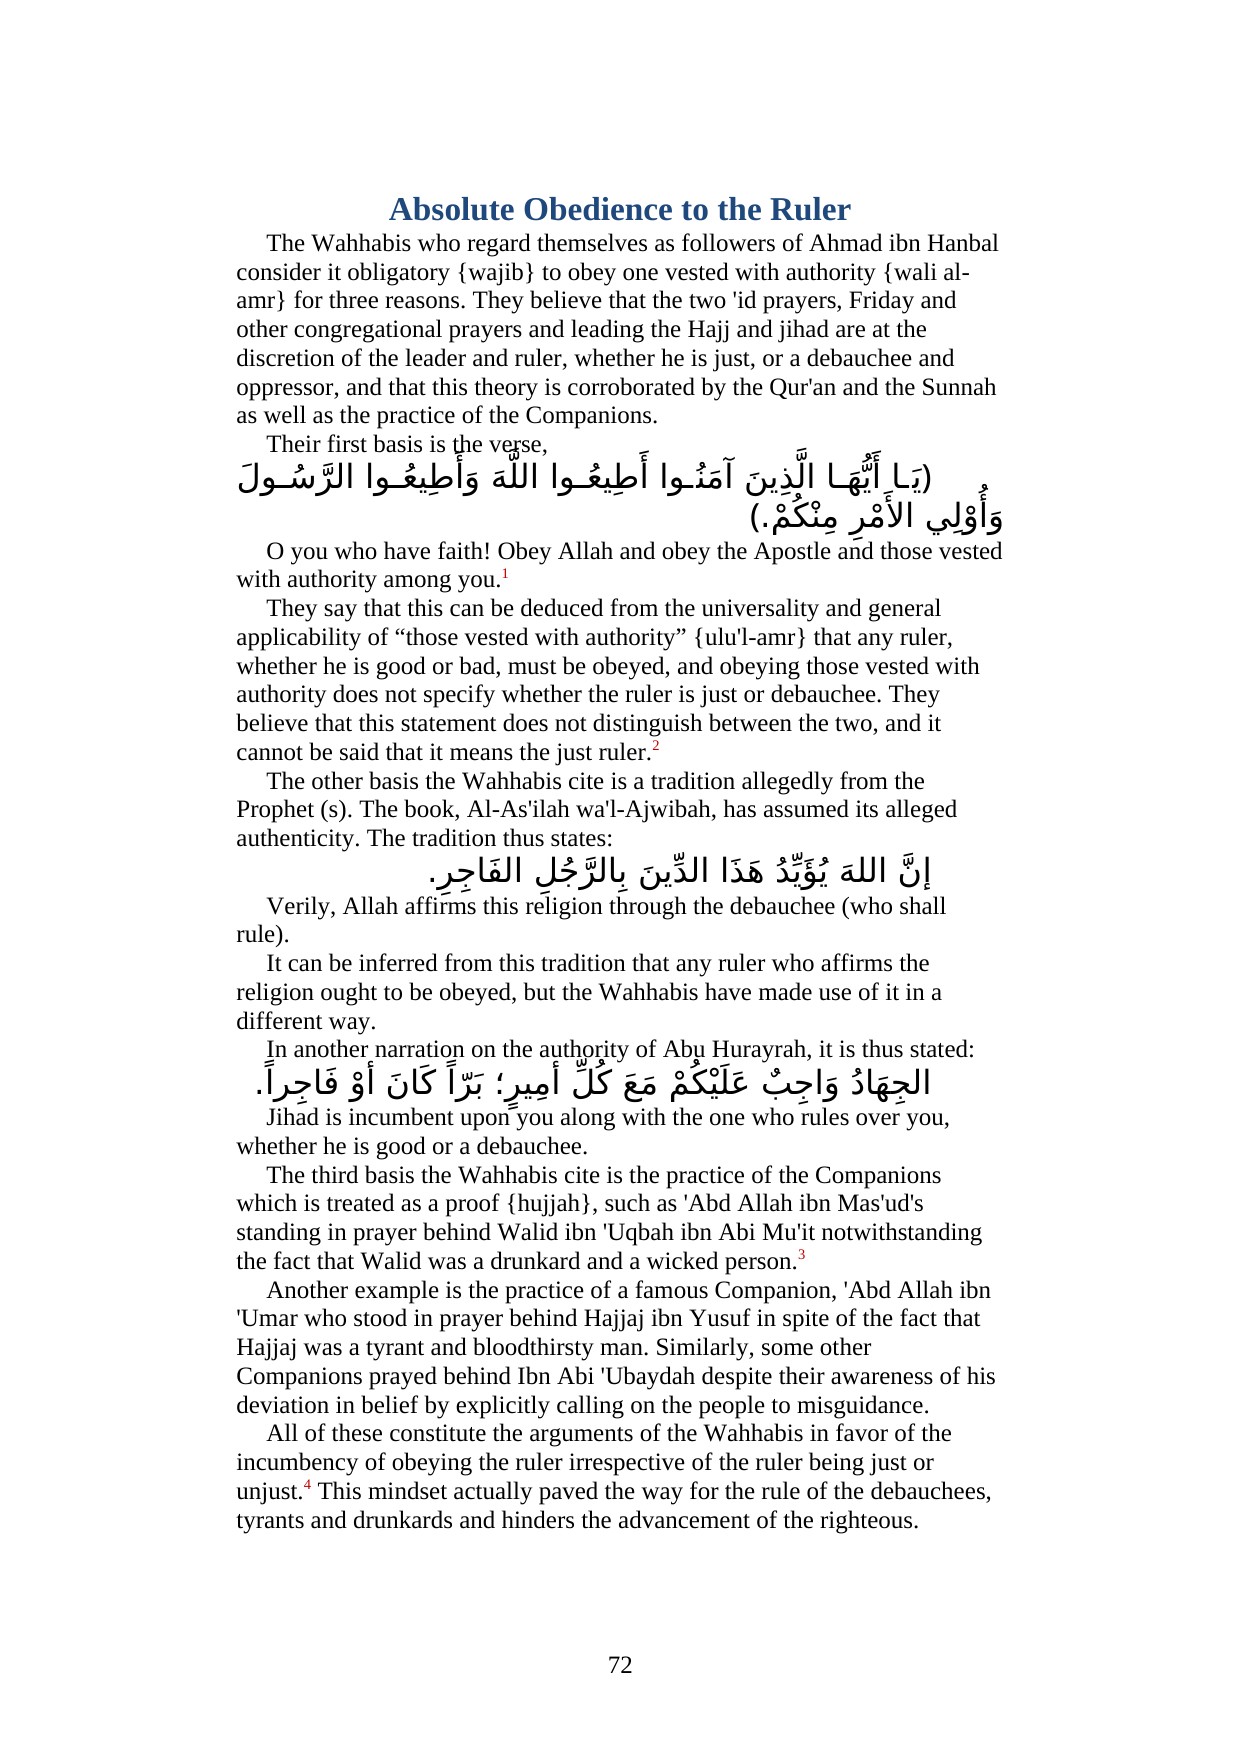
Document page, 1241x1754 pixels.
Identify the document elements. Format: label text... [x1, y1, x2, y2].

text ﴿يَا أَيُّهَا الَّذِينَ آمَنُوا أَطِيعُوا اللَّهَ وَأَطِيعُوا الرَّسُولَ وَأُوْلِي الأَمْرِ مِنْكُمْ.﴾ [236, 458, 1004, 536]
text The Wahhabis who regard themselves as followers of Ahmad ibn Hanbal consider it obligatory {wajib} to obey one vested with authority {wali al-amr} for three reasons. They believe that the two 'id prayers, Friday and other congregational prayers and leading the Hajj and jihad are at the discretion of the leader and ruler, whether he is just, or a debauchee and oppressor, and that this theory is corroborated by the Qur'an and the Sunnah as well as the practice of the Companions. [236, 228, 1004, 429]
text الجِهَادُ وَاجِبٌ عَلَيْكُمْ مَعَ كُلِّ أمِيرٍ؛ بَرّاً كَانَ أوْ فَاجِراً. [236, 1063, 1004, 1102]
text The other basis the Wahhabis cite is a tradition allegedly from the Prophet (s). The book, Al-As'ilah wa'l-Ajwibah, has assumed its alleged authenticity. The tradition thus states: [236, 766, 1004, 852]
text In another narration on the authority of Abu Hurayrah, it is thus stated: [236, 1034, 1004, 1063]
text Their first basis is the verse, [236, 429, 1004, 458]
text Jihad is incumbent upon you along with the one who rules over you, whether he is good or a debauchee. [236, 1102, 1004, 1160]
text إنَّ اللهَ يُؤَيِّدُ هَذَا الدِّينَ بِالرَّجُلِ الفَاجِرِ. [236, 852, 1004, 891]
text All of these constitute the arguments of the Wahhabis in favor of the incumbency of obeying the ruler irrespective of the ruler being just or unjust.4 This mindset actually paved the way for the rule of the debauchees, tyrants and drunkards and hinders the advancement of the righteous. [236, 1418, 1004, 1533]
text It can be inferred from this tradition that any ruler who affirms the religion ought to be obeyed, but the Wahhabis have made use of it in a different way. [236, 948, 1004, 1034]
text They say that this can be deduced from the universality and general applicability of “those vested with authority” {ulu'l-amr} that any ruler, whether he is good or bad, must be obeyed, and obeying those vested with authority does not specify whether the ruler is just or debauchee. They believe that this statement does not distinguish between the two, and it cannot be said that it means the just ruler.2 [236, 593, 1004, 766]
text Verily, Allah affirms this religion through the debauchee (who shall rule). [236, 891, 1004, 948]
text O you who have faith! Obey Allah and obey the Apostle and those vested with authority among you.1 [236, 536, 1004, 593]
subtitle Absolute Obedience to the Ruler [236, 190, 1004, 228]
text Another example is the practice of a famous Companion, 'Abd Allah ibn 'Umar who stood in prayer behind Hajjaj ibn Yusuf in spite of the fact that Hajjaj was a tyrant and bloodthirsty man. Similarly, some other Companions prayed behind Ibn Abi 'Ubaydah despite their awareness of his deviation in belief by explicitly calling on the people to misguidance. [236, 1275, 1004, 1418]
text The third basis the Wahhabis cite is the practice of the Companions which is treated as a proof {hujjah}, such as 'Abd Allah ibn Mas'ud's standing in prayer behind Walid ibn 'Uqbah ibn Abi Mu'it notwithstanding the fact that Walid was a drunkard and a wicked person.3 [236, 1160, 1004, 1275]
